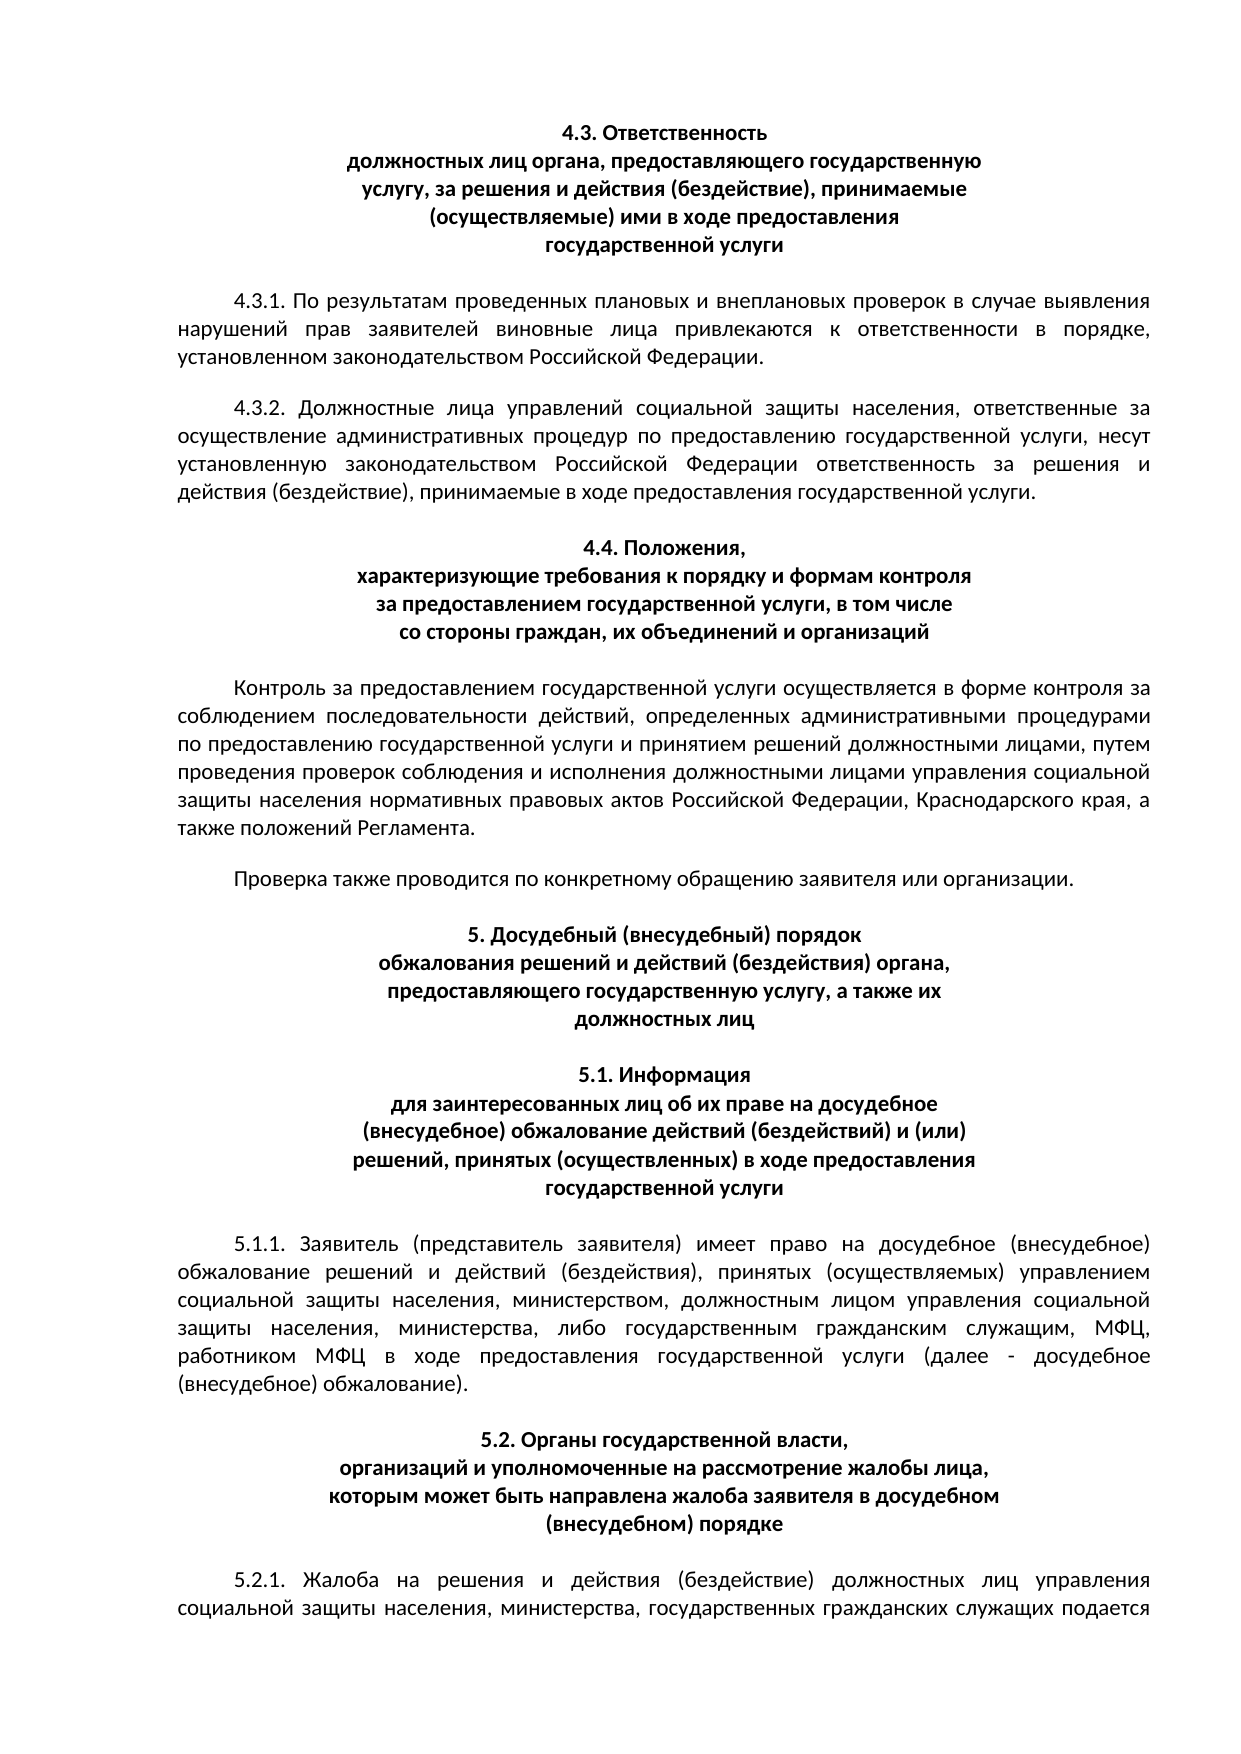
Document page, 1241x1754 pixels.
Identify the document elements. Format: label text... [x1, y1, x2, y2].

text 4.3.1. По результатам проведенных плановых и внеплановых проверок в случае выявления нарушений прав заявителей виновные лица привлекаются к ответственности в порядке, установленном законодательством Российской Федерации. [177, 286, 1152, 370]
title со стороны граждан, их объединений и организаций [177, 617, 1152, 645]
title государственной услуги [177, 230, 1152, 258]
title предоставляющего государственную услугу, а также их [177, 977, 1152, 1004]
title (осуществляемые) ими в ходе предоставления [177, 202, 1152, 230]
title которым может быть направлена жалоба заявителя в досудебном [177, 1481, 1152, 1509]
title 4.4. Положения, [177, 533, 1152, 561]
text 4.3.2. Должностные лица управлений социальной защиты населения, ответственные за осуществление административных процедур по предоставлению государственной услуги, несут установленную законодательством Российской Федерации ответственность за решения и действия (бездействие), принимаемые в ходе предоставления государственной услуги. [177, 393, 1152, 505]
text Контроль за предоставлением государственной услуги осуществляется в форме контроля за соблюдением последовательности действий, определенных административными процедурами по предоставлению государственной услуги и принятием решений должностными лицами, путем проведения проверок соблюдения и исполнения должностными лицами управления социальной защиты населения нормативных правовых актов Российской Федерации, Краснодарского края, а также положений Регламента. [177, 673, 1152, 842]
title обжалования решений и действий (бездействия) органа, [177, 948, 1152, 977]
title 5. Досудебный (внесудебный) порядок [177, 921, 1152, 948]
text 5.1.1. Заявитель (представитель заявителя) имеет право на досудебное (внесудебное) обжалование решений и действий (бездействия), принятых (осуществляемых) управлением социальной защиты населения, министерством, должностным лицом управления социальной защиты населения, министерства, либо государственным гражданским служащим, МФЦ, работником МФЦ в ходе предоставления государственной услуги (далее - досудебное (внесудебное) обжалование). [177, 1229, 1152, 1397]
title государственной услуги [177, 1173, 1152, 1201]
title за предоставлением государственной услуги, в том числе [177, 589, 1152, 617]
text Проверка также проводится по конкретному обращению заявителя или организации. [177, 864, 1152, 892]
title 5.1. Информация [177, 1061, 1152, 1089]
title должностных лиц органа, предоставляющего государственную [177, 146, 1152, 174]
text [177, 1565, 1152, 1621]
title для заинтересованных лиц об их праве на досудебное [177, 1089, 1152, 1117]
title характеризующие требования к порядку и формам контроля [177, 561, 1152, 589]
title (внесудебное) обжалование действий (бездействий) и (или) [177, 1117, 1152, 1145]
title должностных лиц [177, 1004, 1152, 1033]
title услугу, за решения и действия (бездействие), принимаемые [177, 174, 1152, 202]
title 5.2. Органы государственной власти, [177, 1425, 1152, 1453]
title организаций и уполномоченные на рассмотрение жалобы лица, [177, 1453, 1152, 1481]
title решений, принятых (осуществленных) в ходе предоставления [177, 1145, 1152, 1173]
title 4.3. Ответственность [177, 118, 1152, 146]
title (внесудебном) порядке [177, 1509, 1152, 1537]
